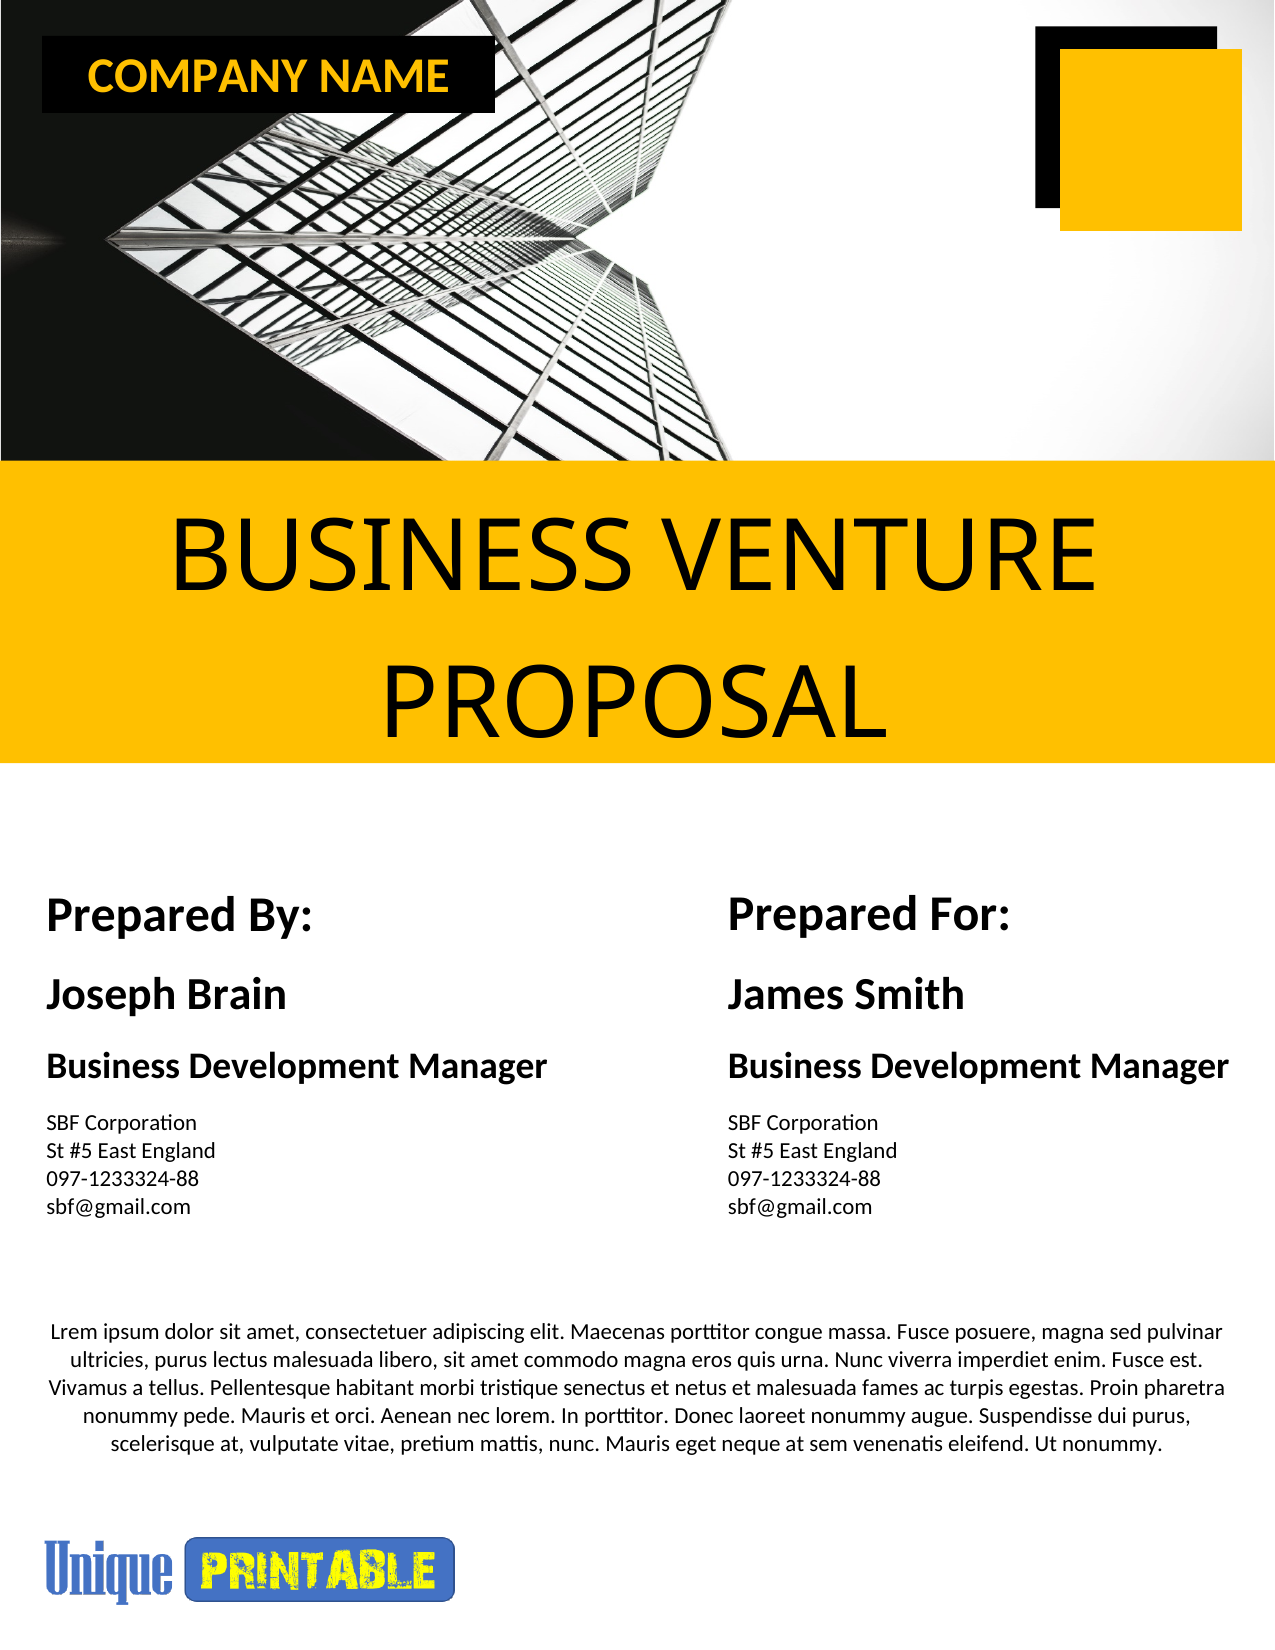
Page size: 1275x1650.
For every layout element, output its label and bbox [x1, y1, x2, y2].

picture [0, 0, 1274, 460]
picture [38, 1531, 463, 1611]
